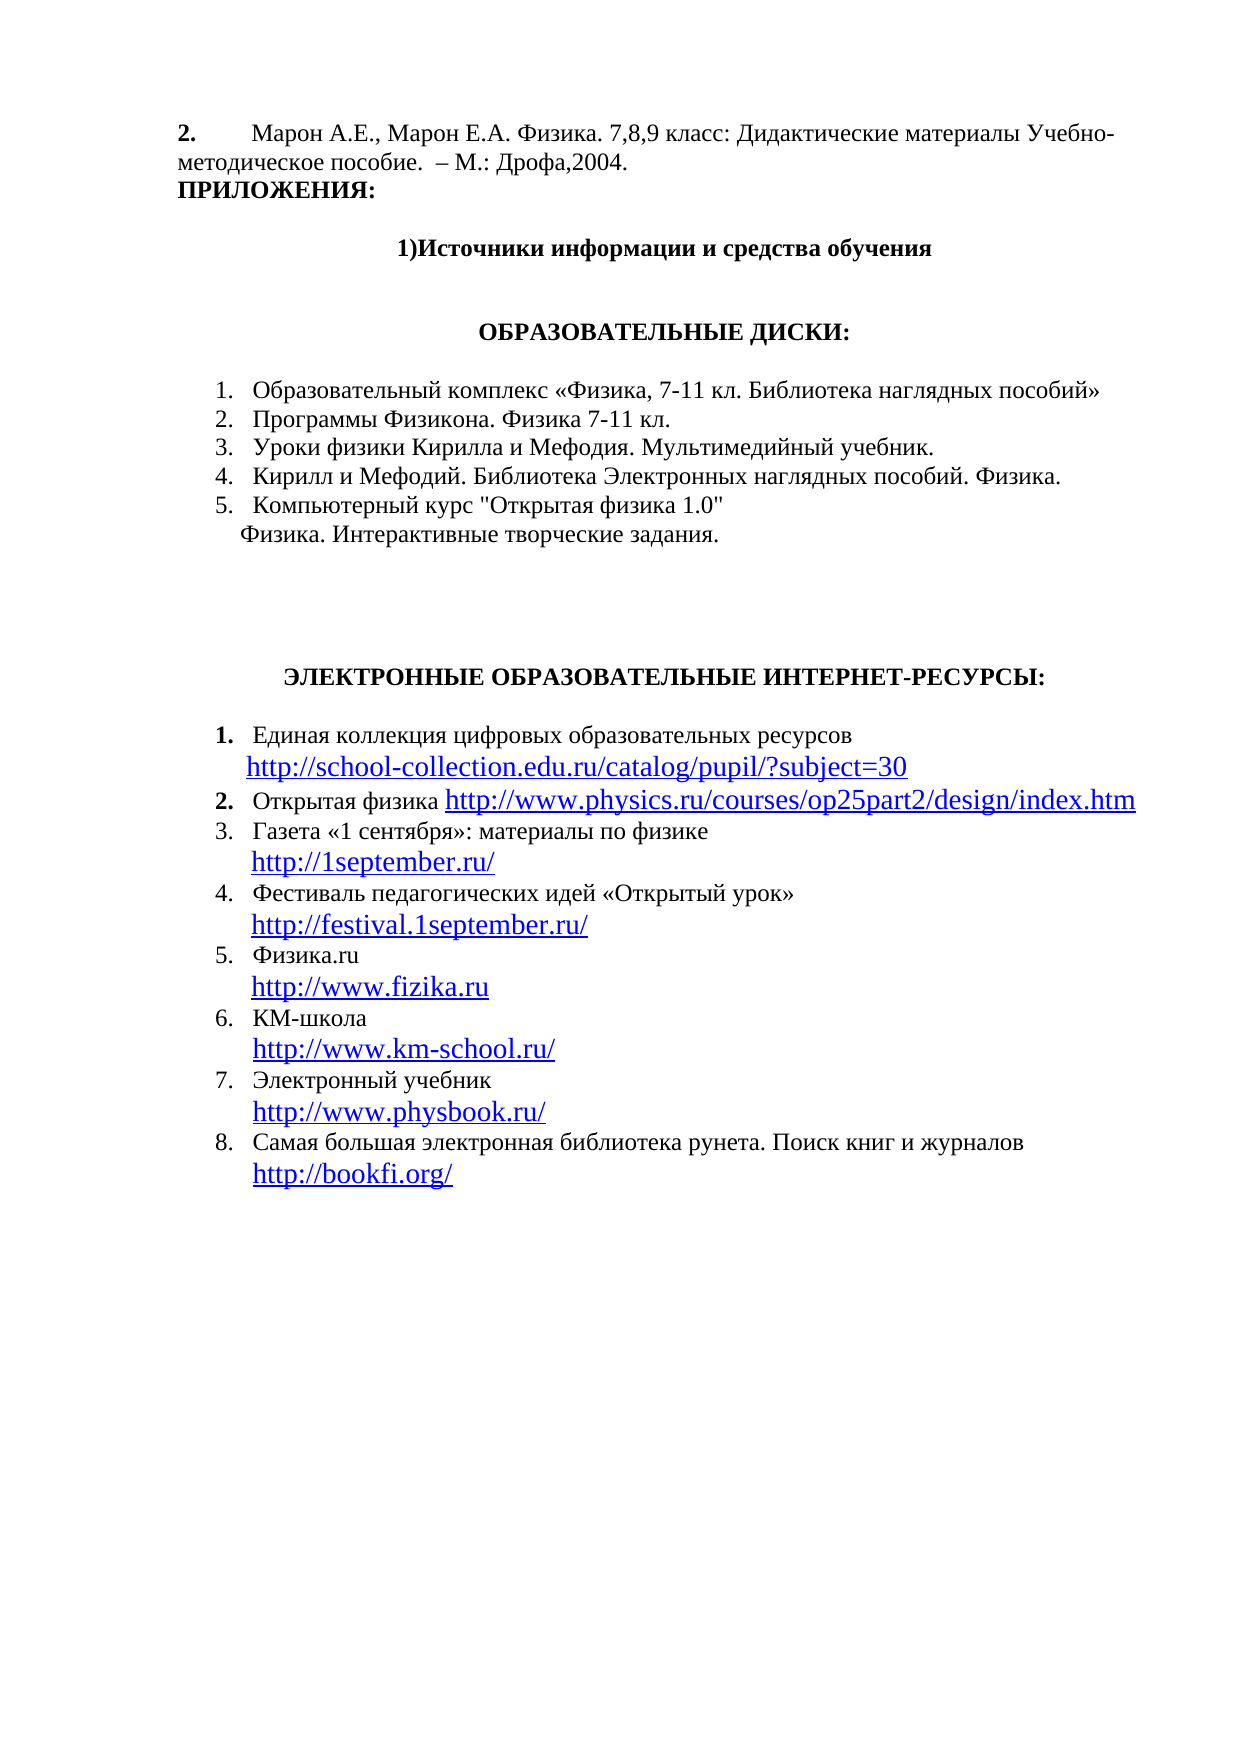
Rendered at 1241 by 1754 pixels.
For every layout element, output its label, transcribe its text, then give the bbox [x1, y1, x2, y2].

list Газета «1 сентября»: материалы по физике [215, 816, 1152, 844]
list Кирилл и Мефодий. Библиотека Электронных наглядных пособий. Физика. [215, 461, 1152, 490]
list Фестиваль педагогических идей «Открытый урок» [215, 878, 1152, 907]
list Самая большая электронная библиотека рунета. Поиск книг и журналов [215, 1127, 1152, 1156]
list Образовательный комплекс «Физика, 7-11 кл. Библиотека наглядных пособий» [215, 375, 1152, 404]
text http://school-collection.edu.ru/catalog/pupil/?subject=30 [215, 749, 1152, 782]
list Физика.ru [215, 940, 1152, 969]
list Компьютерный курс "Открытая физика 1.0" [215, 490, 1152, 519]
text http://festival.1september.ru/ [251, 907, 1152, 940]
text http://bookfi.org/ [252, 1156, 1152, 1189]
text 1)Источники информации и средства обучения [177, 233, 1152, 262]
list Открытая физика http://www.physics.ru/courses/op25part2/design/index.htm [215, 782, 1152, 816]
text http://www.physbook.ru/ [252, 1094, 1152, 1127]
list Уроки физики Кирилла и Мефодия. Мультимедийный учебник. [215, 432, 1152, 461]
text Физика. Интерактивные творческие задания. [177, 519, 1152, 547]
list Программы Физикона. Физика 7-11 кл. [215, 404, 1152, 432]
text http://www.fizika.ru [251, 969, 1152, 1003]
text ОБРАЗОВАТЕЛЬНЫЕ ДИСКИ: [177, 317, 1152, 346]
list Марон А.Е., Марон Е.А. Физика. 7,8,9 класс: Дидактические материалы Учебно-методическое пособие. – М.: Дрофа,2004. [177, 118, 1152, 176]
list КМ-школа [215, 1003, 1152, 1031]
text ПРИЛОЖЕНИЯ: [177, 176, 1152, 204]
list Единая коллекция цифровых образовательных ресурсов [215, 720, 1152, 749]
list Электронный учебник [215, 1065, 1152, 1094]
text http://1september.ru/ [251, 844, 1152, 878]
text ЭЛЕКТРОННЫЕ ОБРАЗОВАТЕЛЬНЫЕ ИНТЕРНЕТ-РЕСУРСЫ: [177, 662, 1152, 691]
text http://www.km-school.ru/ [252, 1031, 1152, 1065]
